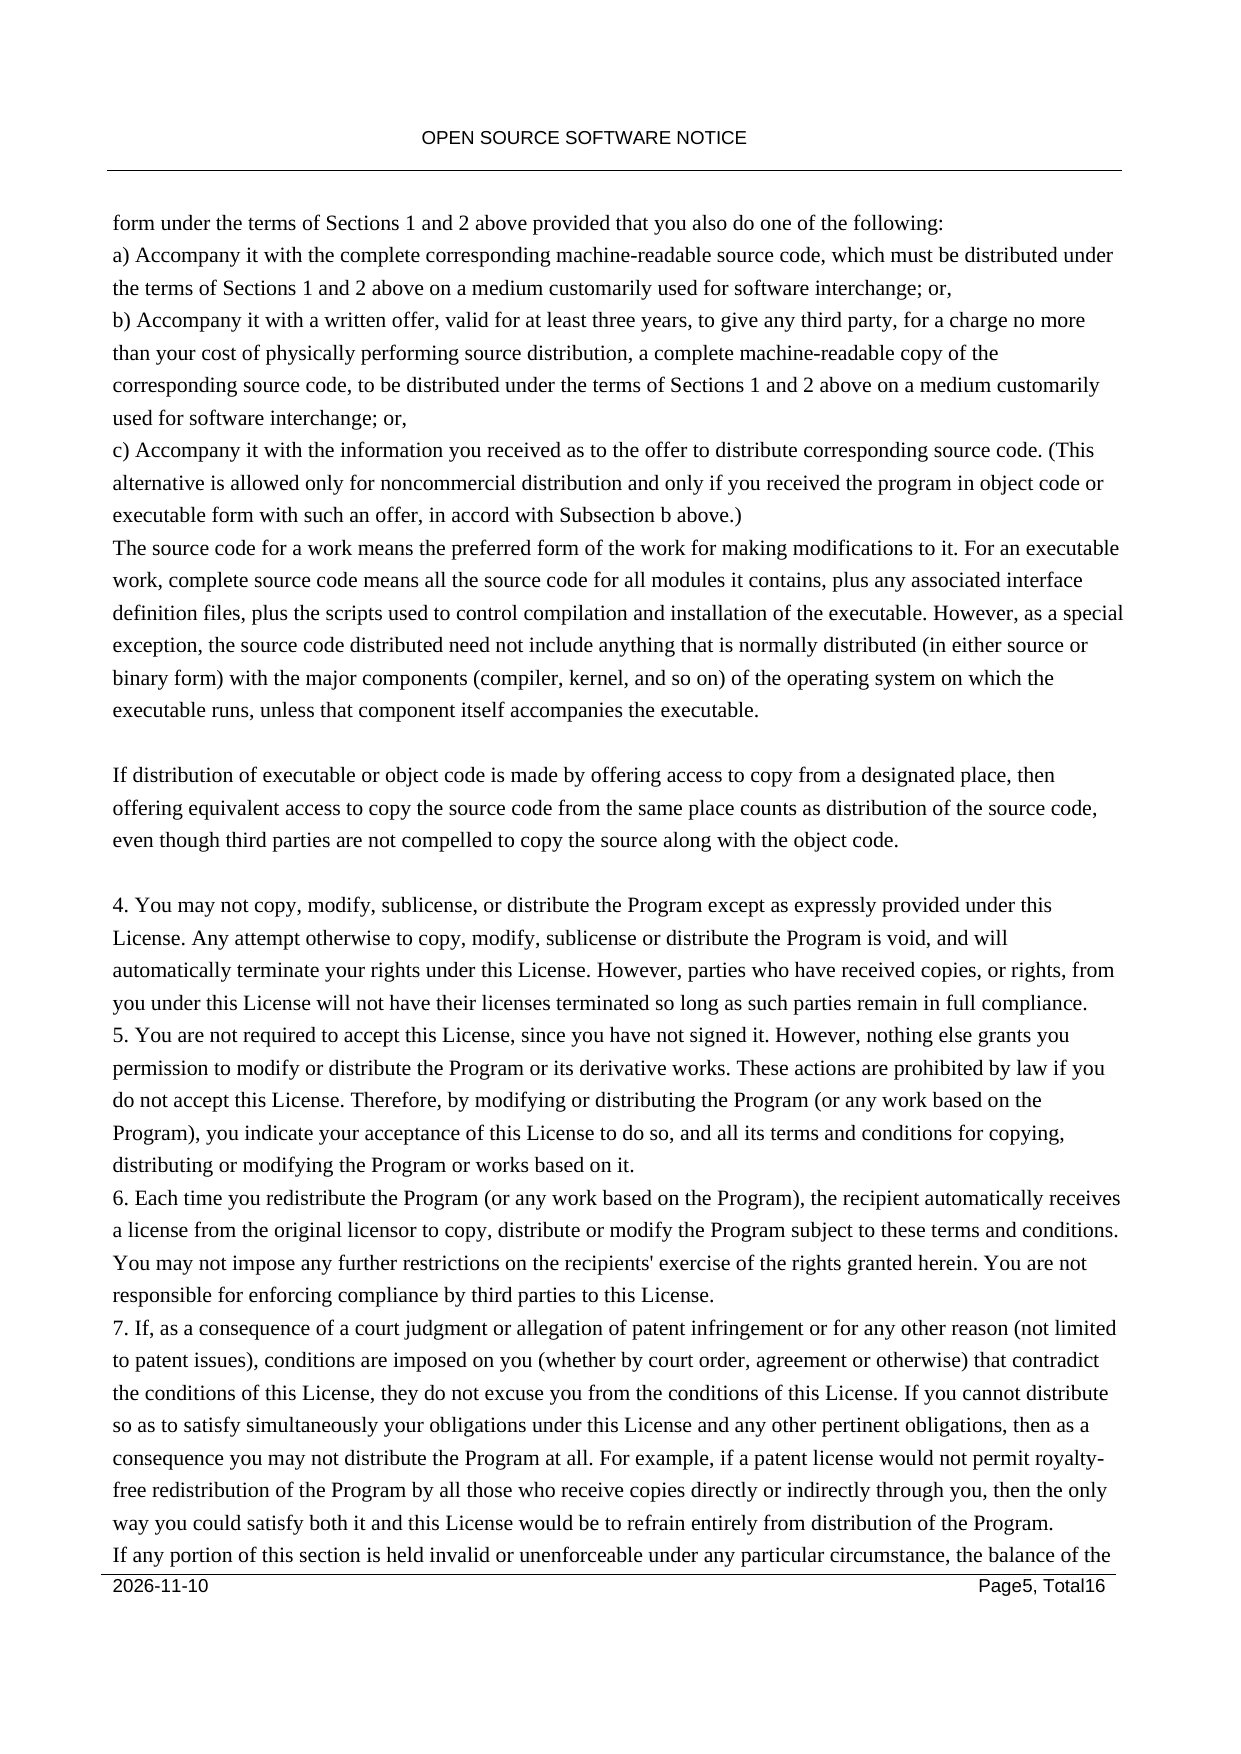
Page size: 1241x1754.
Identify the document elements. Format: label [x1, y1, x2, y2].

text [112, 206, 1128, 1571]
